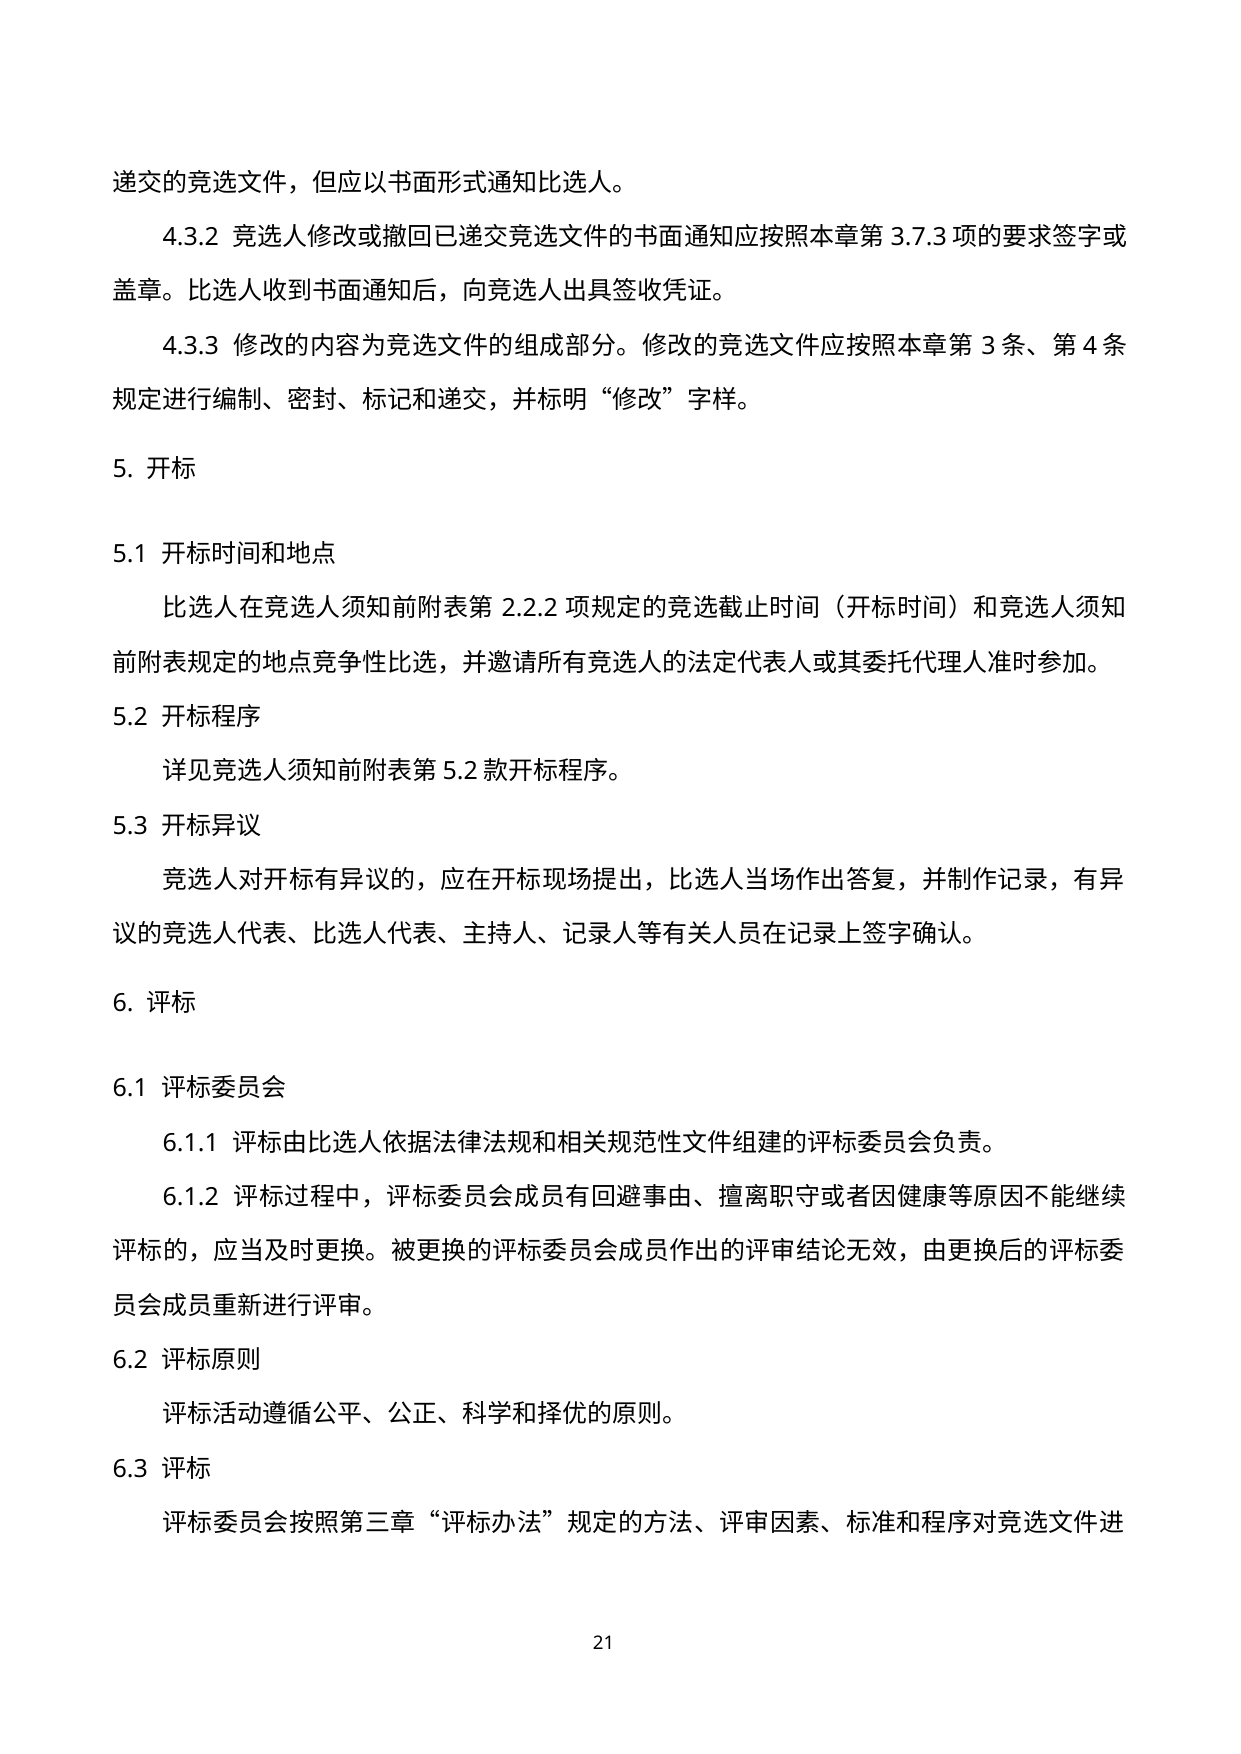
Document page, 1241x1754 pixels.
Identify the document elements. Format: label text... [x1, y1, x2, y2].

subtitle 6.1 评标委员会 [112, 1068, 1128, 1104]
subtitle 6.3 评标 [112, 1448, 1128, 1484]
text 竞选人对开标有异议的，应在开标现场提出，比选人当场作出答复，并制作记录，有异议的竞选人代表、比选人代表、主持人、记录人等有关人员在记录上签字确认。 [112, 859, 1128, 950]
subtitle 5.1 开标时间和地点 [112, 533, 1128, 569]
text 详见竞选人须知前附表第5.2款开标程序。 [112, 751, 1128, 787]
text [112, 1503, 1128, 1539]
text 4.3.2 竞选人修改或撤回已递交竞选文件的书面通知应按照本章第3.7.3项的要求签字或盖章。比选人收到书面通知后，向竞选人出具签收凭证。 [112, 216, 1128, 307]
text 6.1.2 评标过程中，评标委员会成员有回避事由、擅离职守或者因健康等原因不能继续评标的，应当及时更换。被更换的评标委员会成员作出的评审结论无效，由更换后的评标委员会成员重新进行评审。 [112, 1176, 1128, 1321]
subtitle 6.2 评标原则 [112, 1339, 1128, 1376]
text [112, 162, 1128, 198]
text 6.1.1 评标由比选人依据法律法规和相关规范性文件组建的评标委员会负责。 [112, 1122, 1128, 1158]
subtitle 5.3 开标异议 [112, 805, 1128, 841]
subtitle 5.2 开标程序 [112, 696, 1128, 733]
subtitle 5. 开标 [112, 434, 1128, 499]
text 4.3.3 修改的内容为竞选文件的组成部分。修改的竞选文件应按照本章第3条、第4条规定进行编制、密封、标记和递交，并标明“修改”字样。 [112, 325, 1128, 416]
subtitle 6. 评标 [112, 968, 1128, 1033]
text 评标活动遵循公平、公正、科学和择优的原则。 [112, 1394, 1128, 1430]
text 比选人在竞选人须知前附表第 2.2.2 项规定的竞选截止时间（开标时间）和竞选人须知前附表规定的地点竞争性比选，并邀请所有竞选人的法定代表人或其委托代理人准时参加。 [112, 588, 1128, 678]
